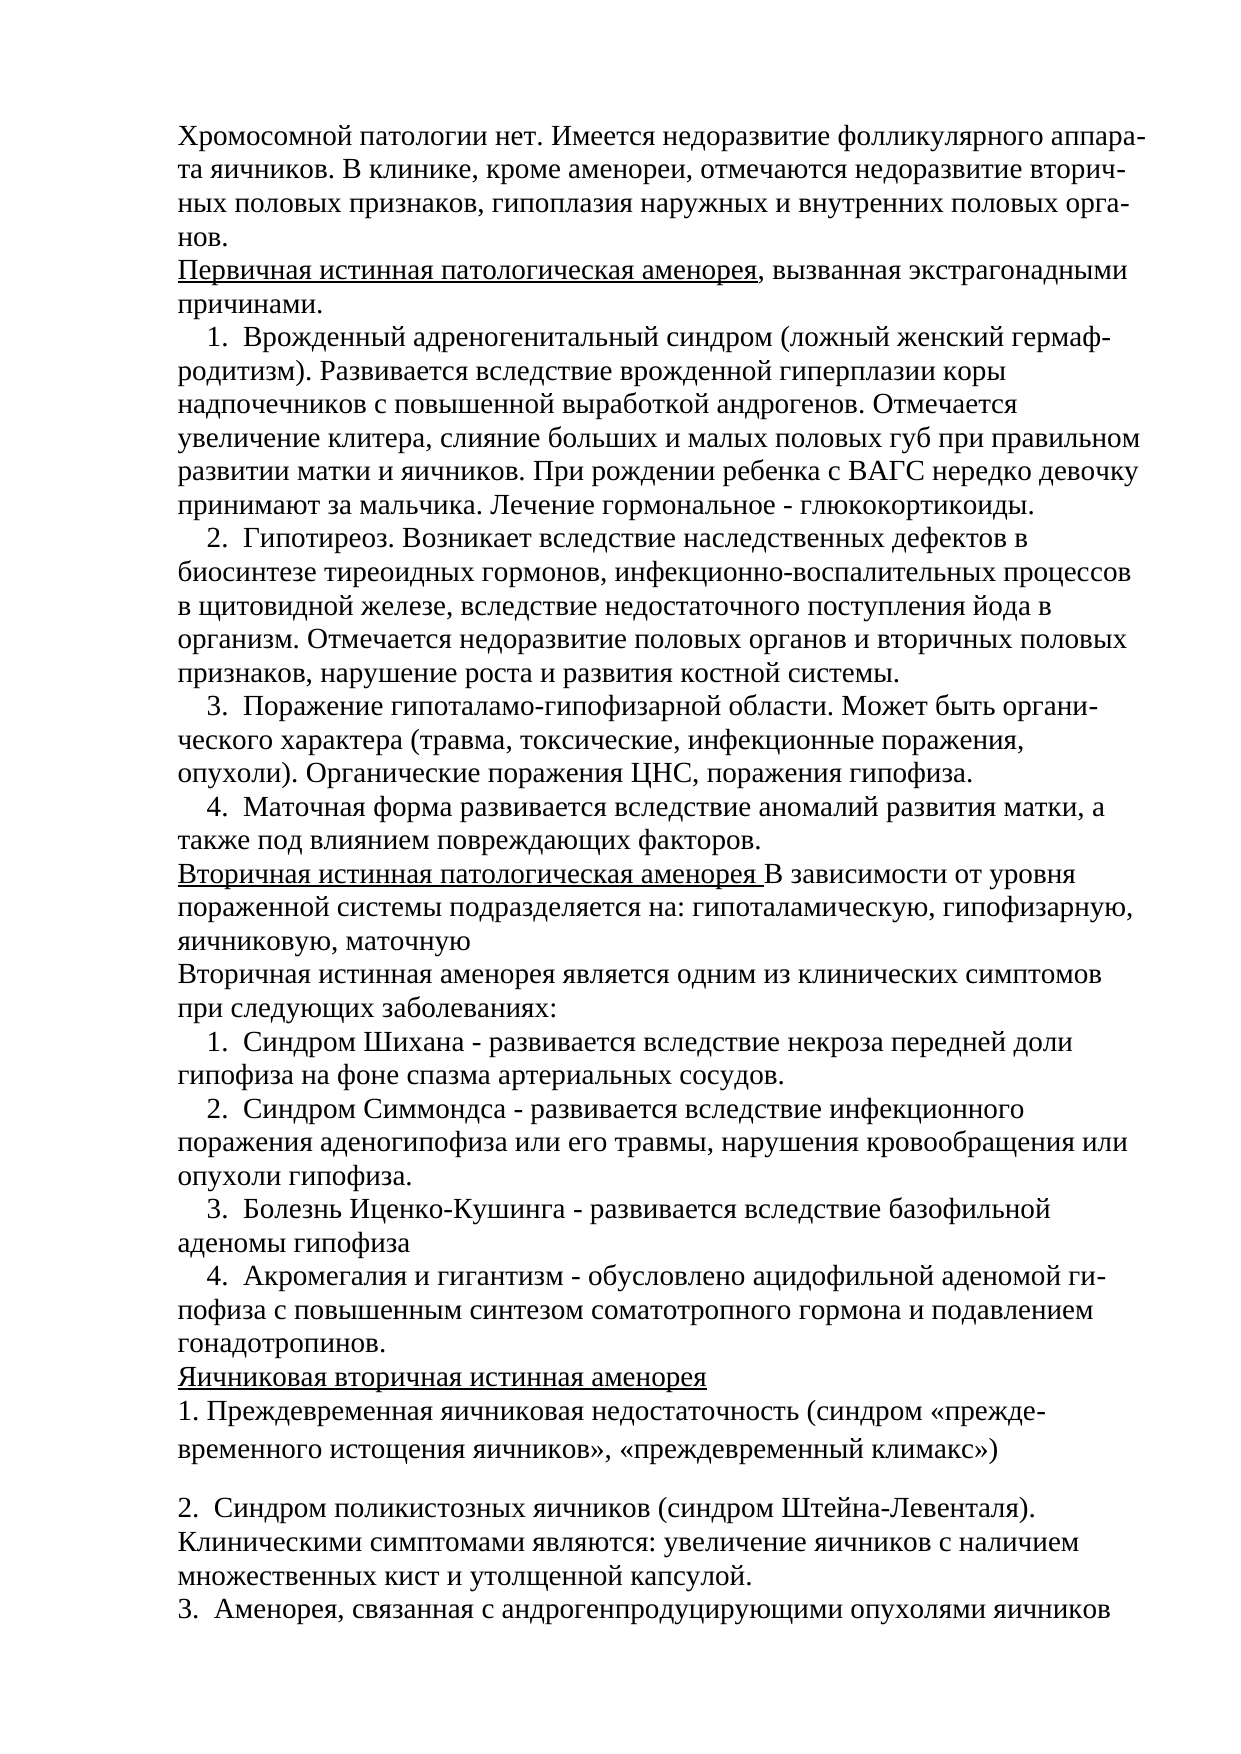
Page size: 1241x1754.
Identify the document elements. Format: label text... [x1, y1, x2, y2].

text 3. Аменорея, связанная с андрогенпродуцирующими опухолями яичников [177, 1591, 1152, 1625]
text 4. Акромегалия и гигантизм - обусловлено ацидофильной аденомой гипофиза с повышенным синтезом соматотропного гормона и подавлением гонадотропинов. [177, 1258, 1152, 1359]
text Вторичная истинная патологическая аменорея В зависимости от уровня пораженной системы подразделяется на: гипоталамическую, гипофизарную, яичниковую, маточную [177, 856, 1152, 957]
text 2. Синдром Симмондса - развивается вследствие инфекционного поражения аденогипофиза или его травмы, нарушения кровообращения или опухоли гипофиза. [177, 1091, 1152, 1191]
text 3. Поражение гипоталамо-гипофизарной области. Может быть органического характера (травма, токсические, инфекционные поражения, опухоли). Органические поражения ЦНС, поражения гипофиза. [177, 688, 1152, 789]
text Хромосомной патологии нет. Имеется недоразвитие фолликулярного аппарата яичников. В клинике, кроме аменореи, отмечаются недоразвитие вторичных половых признаков, гипоплазия наружных и внутренних половых органов. [177, 118, 1152, 252]
text Первичная истинная патологическая аменорея, вызванная экстрагонадными причинами. [177, 252, 1152, 319]
text 4. Маточная форма развивается вследствие аномалий развития матки, а также под влиянием повреждающих факторов. [177, 789, 1152, 856]
text Яичниковая вторичная истинная аменорея [177, 1359, 1152, 1393]
text 1. Преждевременная яичниковая недостаточность (синдром «преждевременного истощения яичников», «преждевременный климакс») [177, 1393, 1152, 1465]
text 2. Гипотиреоз. Возникает вследствие наследственных дефектов в биосинтезе тиреоидных гормонов, инфекционно-воспалительных процессов в щитовидной железе, вследствие недостаточного поступления йода в организм. Отмечается недоразвитие половых органов и вторичных половых признаков, нарушение роста и развития костной системы. [177, 521, 1152, 688]
text Вторичная истинная аменорея является одним из клинических симптомов при следующих заболеваниях: [177, 957, 1152, 1024]
text 3. Болезнь Иценко-Кушинга - развивается вследствие базофильной аденомы гипофиза [177, 1191, 1152, 1258]
text 1. Синдром Шихана - развивается вследствие некроза передней доли гипофиза на фоне спазма артериальных сосудов. [177, 1024, 1152, 1091]
text 2. Синдром поликистозных яичников (синдром Штейна-Левенталя). Клиническими симптомами являются: увеличение яичников с наличием множественных кист и утолщенной капсулой. [177, 1491, 1152, 1591]
text 1. Врожденный адреногенитальный синдром (ложный женский гермаф-родитизм). Развивается вследствие врожденной гиперплазии коры надпочечников с повышенной выработкой андрогенов. Отмечается увеличение клитера, слияние больших и малых половых губ при правильном развитии матки и яичников. При рождении ребенка с ВАГС нередко девочку принимают за мальчика. Лечение гормональное - глюкокортикоиды. [177, 319, 1152, 521]
